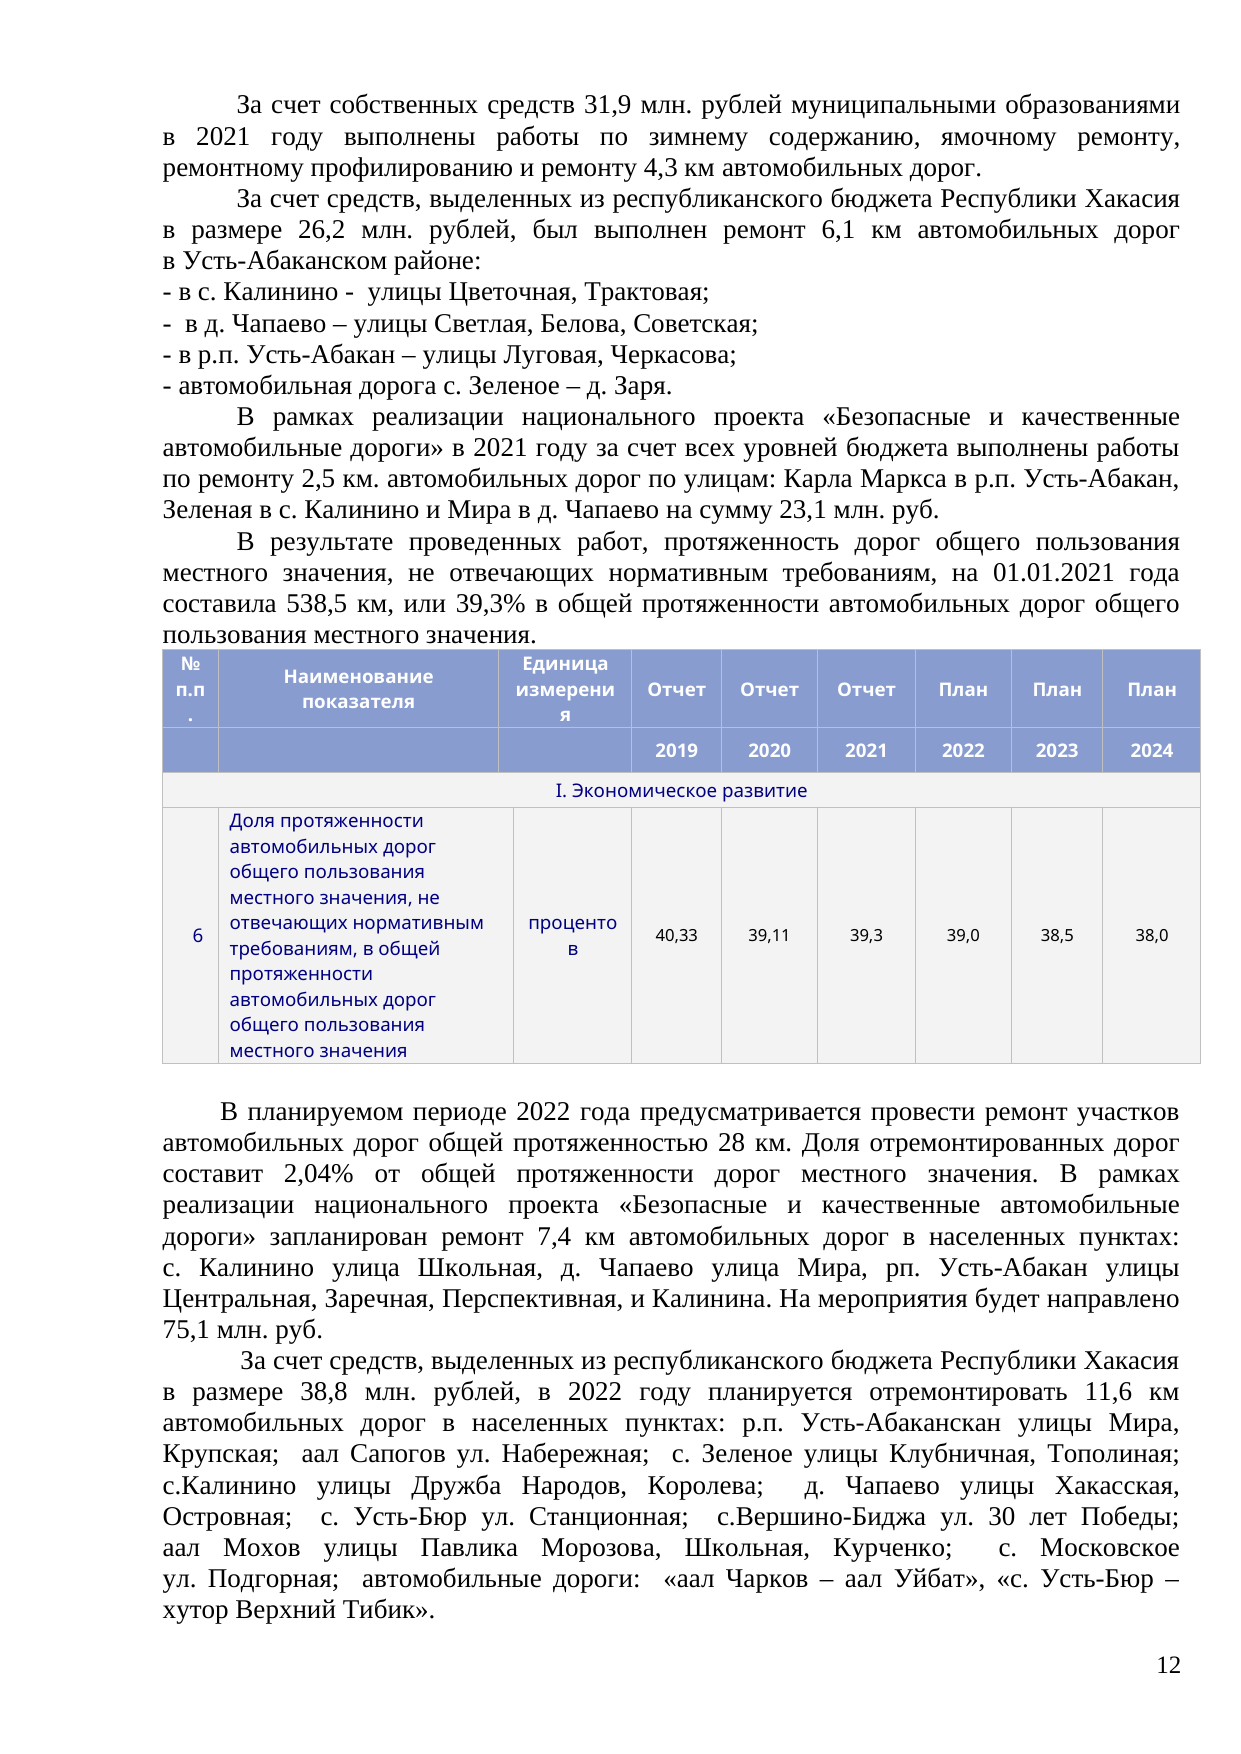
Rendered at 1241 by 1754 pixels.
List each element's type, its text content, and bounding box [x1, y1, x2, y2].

table_header План [1103, 650, 1200, 727]
table_cell 2020 [722, 728, 817, 772]
table_cell 2023 [1012, 728, 1102, 772]
table_header Единица измерения [499, 650, 631, 727]
table_cell 2019 [632, 728, 721, 772]
text В планируемом периоде 2022 года предусматривается провести ремонт участков автомобильных дорог общей протяженностью 28 км. Доля отремонтированных дорог составит 2,04% от общей протяженности дорог местного значения. В рамках реализации национального проекта «Безопасные и качественные автомобильные дороги» запланирован ремонт 7,4 км автомобильных дорог в населенных пунктах: с. Калинино улица Школьная, д. Чапаево улица Мира, рп. Усть-Абакан улицы Центральная, Заречная, Перспективная, и Калинина. На мероприятия будет направлено 75,1 млн. руб. [162, 1095, 1181, 1344]
text В результате проведенных работ, протяженность дорог общего пользования местного значения, не отвечающих нормативным требованиям, на 01.01.2021 года составила 538,5 км, или 39,3% в общей протяженности автомобильных дорог общего пользования местного значения. [162, 525, 1181, 649]
text За счет средств, выделенных из республиканского бюджета Республики Хакасия в размере 26,2 млн. рублей, был выполнен ремонт 6,1 км автомобильных дорог в Усть-Абаканском районе: [162, 182, 1181, 276]
table_cell [163, 728, 218, 772]
table_cell 2021 [818, 728, 915, 772]
text - автомобильная дорога с. Зеленое – д. Заря. [162, 369, 1181, 400]
table_cell [219, 728, 498, 772]
table_header План [1012, 650, 1102, 727]
table_cell 39,0 [916, 808, 1011, 1063]
text - в д. Чапаево – улицы Светлая, Белова, Советская; [162, 307, 1181, 338]
table_cell 39,3 [818, 808, 915, 1063]
table_cell 40,33 [632, 808, 721, 1063]
table_cell 6 [163, 808, 218, 1063]
text - в р.п. Усть-Абакан – улицы Луговая, Черкасова; [162, 338, 1181, 369]
table_header Отчет [818, 650, 915, 727]
table_cell 38,0 [1103, 808, 1200, 1063]
table_cell 39,11 [722, 808, 817, 1063]
text За счет собственных средств 31,9 млн. рублей муниципальными образованиями в 2021 году выполнены работы по зимнему содержанию, ямочному ремонту, ремонтному профилированию и ремонту 4,3 км автомобильных дорог. [162, 89, 1181, 182]
table_cell 2022 [916, 728, 1011, 772]
text За счет средств, выделенных из республиканского бюджета Республики Хакасия в размере 38,8 млн. рублей, в 2022 году планируется отремонтировать 11,6 км автомобильных дорог в населенных пунктах: р.п. Усть-Абаканскан улицы Мира, Крупская; аал Сапогов ул. Набережная; с. Зеленое улицы Клубничная, Тополиная; с.Калинино улицы Дружба Народов, Королева; д. Чапаево улицы Хакасская, Островная; с. Усть-Бюр ул. Станционная; с.Вершино-Биджа ул. 30 лет Победы; аал Мохов улицы Павлика Морозова, Школьная, Курченко; с. Московское ул. Подгорная; автомобильные дороги: «аал Чарков – аал Уйбат», «с. Усть-Бюр – хутор Верхний Тибик». [162, 1344, 1181, 1624]
text В рамках реализации национального проекта «Безопасные и качественные автомобильные дороги» в 2021 году за счет всех уровней бюджета выполнены работы по ремонту 2,5 км. автомобильных дорог по улицам: Карла Маркса в р.п. Усть-Абакан, Зеленая в с. Калинино и Мира в д. Чапаево на сумму 23,1 млн. руб. [162, 400, 1181, 525]
table_cell 38,5 [1012, 808, 1102, 1063]
table_header План [916, 650, 1011, 727]
table_cell 2024 [1103, 728, 1200, 772]
table_cell Доля протяженности автомобильных дорог общего пользования местного значения, не отвечающих нормативным требованиям, в общей протяженности автомобильных дорог общего пользования местного значения [219, 808, 513, 1063]
table_cell процентов [514, 808, 631, 1063]
text - в с. Калинино - улицы Цветочная, Трактовая; [162, 276, 1181, 307]
table_header Отчет [722, 650, 817, 727]
table_header Наименование показателя [219, 650, 498, 727]
table_cell I. Экономическое развитие [163, 773, 1200, 807]
table_header № п.п. [163, 650, 218, 727]
table_header Отчет [632, 650, 721, 727]
table_cell [499, 728, 631, 772]
